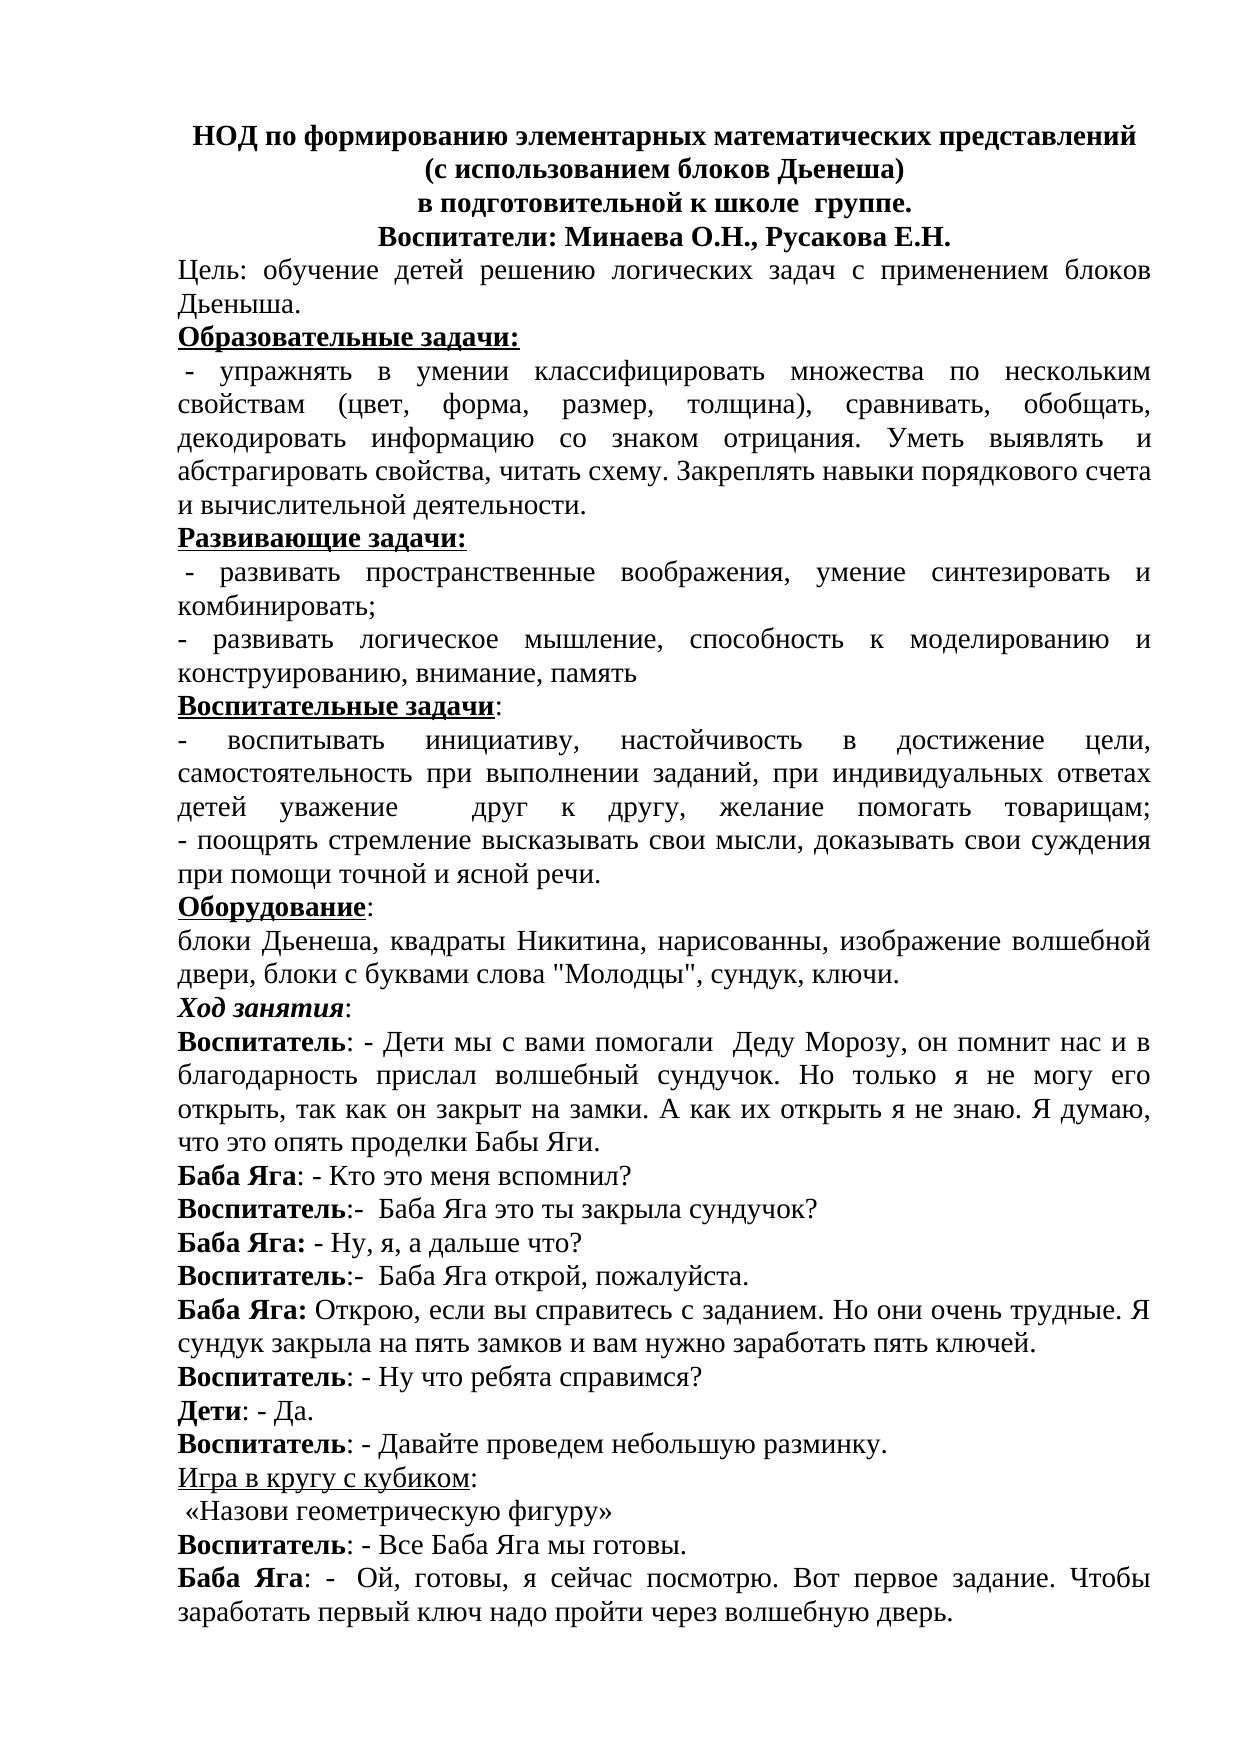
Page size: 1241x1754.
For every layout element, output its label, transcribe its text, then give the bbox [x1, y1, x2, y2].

text (с использованием блоков Дьенеша) [177, 152, 1152, 185]
text - развивать пространственные воображения, умение синтезировать и комбинировать; [177, 554, 1152, 621]
text Баба Яга: Открою, если вы справитесь с заданием. Но они очень трудные. Я сундук закрыла на пять замков и вам нужно заработать пять ключей. [177, 1292, 1152, 1359]
text Воспитатель:- Баба Яга открой, пожалуйста. [177, 1258, 1152, 1292]
text Образовательные задачи: [177, 319, 1152, 353]
text Воспитатель: - Дети мы с вами помогали Деду Морозу, он помнит нас и в благодарность прислал волшебный сундучок. Но только я не могу его открыть, так как он закрыт на замки. А как их открыть я не знаю. Я думаю, что это опять проделки Бабы Яги. [177, 1024, 1152, 1158]
text Игра в кругу с кубиком: [177, 1460, 1152, 1493]
text Дети: - Да. [177, 1393, 1152, 1426]
text Воспитатель:- Баба Яга это ты закрыла сундучок? [177, 1191, 1152, 1225]
text - развивать логическое мышление, способность к моделированию и конструированию, внимание, память [177, 621, 1152, 688]
text «Назови геометрическую фигуру» [177, 1493, 1152, 1527]
text Развивающие задачи: [177, 521, 1152, 554]
text - воспитывать инициативу, настойчивость в достижение цели, самостоятельность при выполнении заданий, при индивидуальных ответах детей уважение друг к другу, желание помогать товарищам; - поощрять стремление высказывать свои мысли, доказывать свои суждения при помощи точной и ясной речи. [177, 722, 1152, 889]
text Воспитатель: - Ну что ребята справимся? [177, 1359, 1152, 1393]
text Воспитатель: - Давайте проведем небольшую разминку. [177, 1426, 1152, 1460]
text - упражнять в умении классифицировать множества по нескольким свойствам (цвет, форма, размер, толщина), сравнивать, обобщать, декодировать информацию со знаком отрицания. Уметь выявлять и абстрагировать свойства, читать схему. Закреплять навыки порядкового счета и вычислительной деятельности. [177, 353, 1152, 521]
text Воспитательные задачи: [177, 688, 1152, 722]
text Оборудование: [177, 889, 1152, 923]
text Ход занятия: [177, 990, 1152, 1024]
text блоки Дьенеша, квадраты Никитина, нарисованны, изображение волшебной двери, блоки с буквами слова "Молодцы", сундук, ключи. [177, 923, 1152, 990]
text Баба Яга: - Ой, готовы, я сейчас посмотрю. Вот первое задание. Чтобы заработать первый ключ надо пройти через волшебную дверь. [177, 1560, 1152, 1627]
text Воспитатель: - Все Баба Яга мы готовы. [177, 1527, 1152, 1560]
text в подготовительной к школе группе. [177, 185, 1152, 219]
text Баба Яга: - Кто это меня вспомнил? [177, 1158, 1152, 1191]
text Воспитатели: Минаева О.Н., Русакова Е.Н. [177, 219, 1152, 252]
text НОД по формированию элементарных математических представлений [177, 118, 1152, 152]
text Баба Яга: - Ну, я, а дальше что? [177, 1225, 1152, 1258]
text Цель: обучение детей решению логических задач с применением блоков Дьеныша. [177, 252, 1152, 319]
